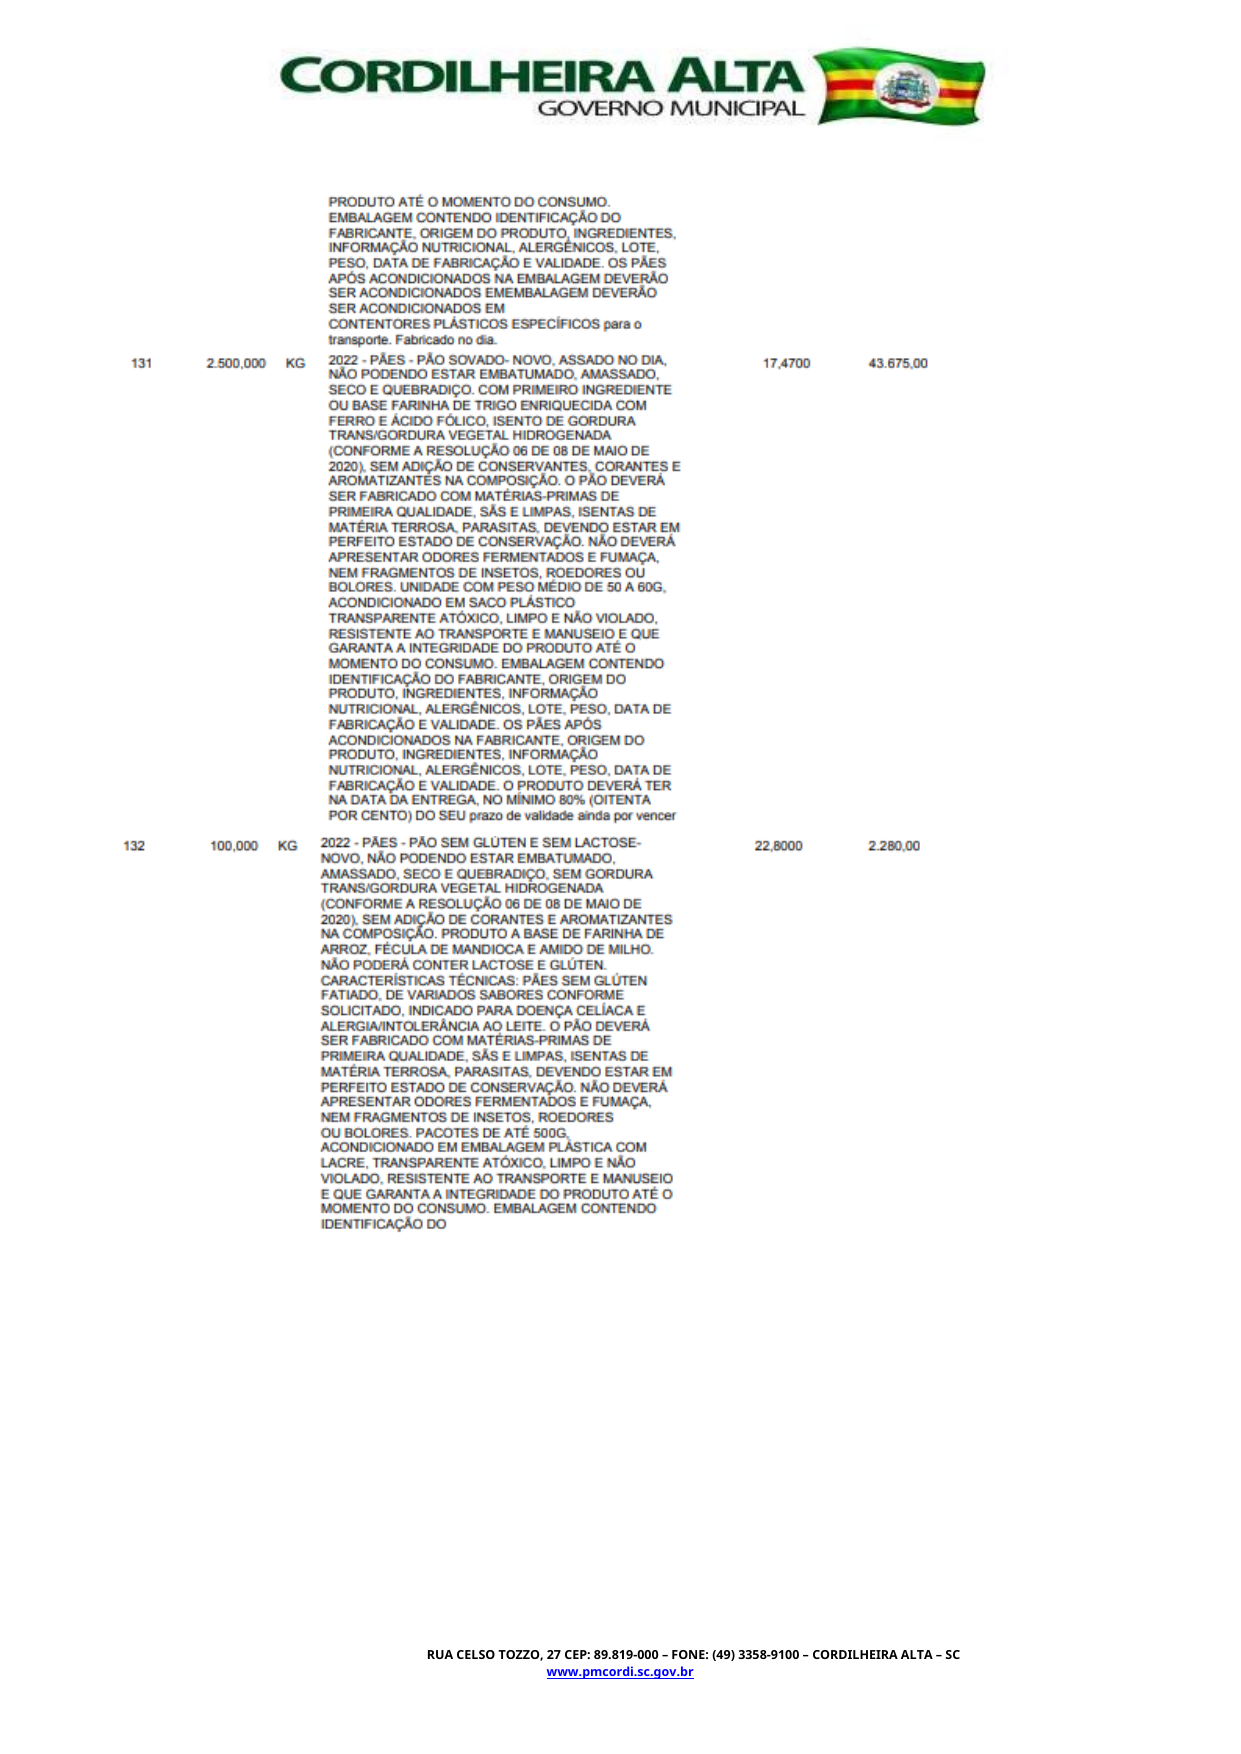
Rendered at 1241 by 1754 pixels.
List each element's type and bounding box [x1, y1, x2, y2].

picture [118, 186, 937, 1240]
picture [257, 23, 1009, 151]
